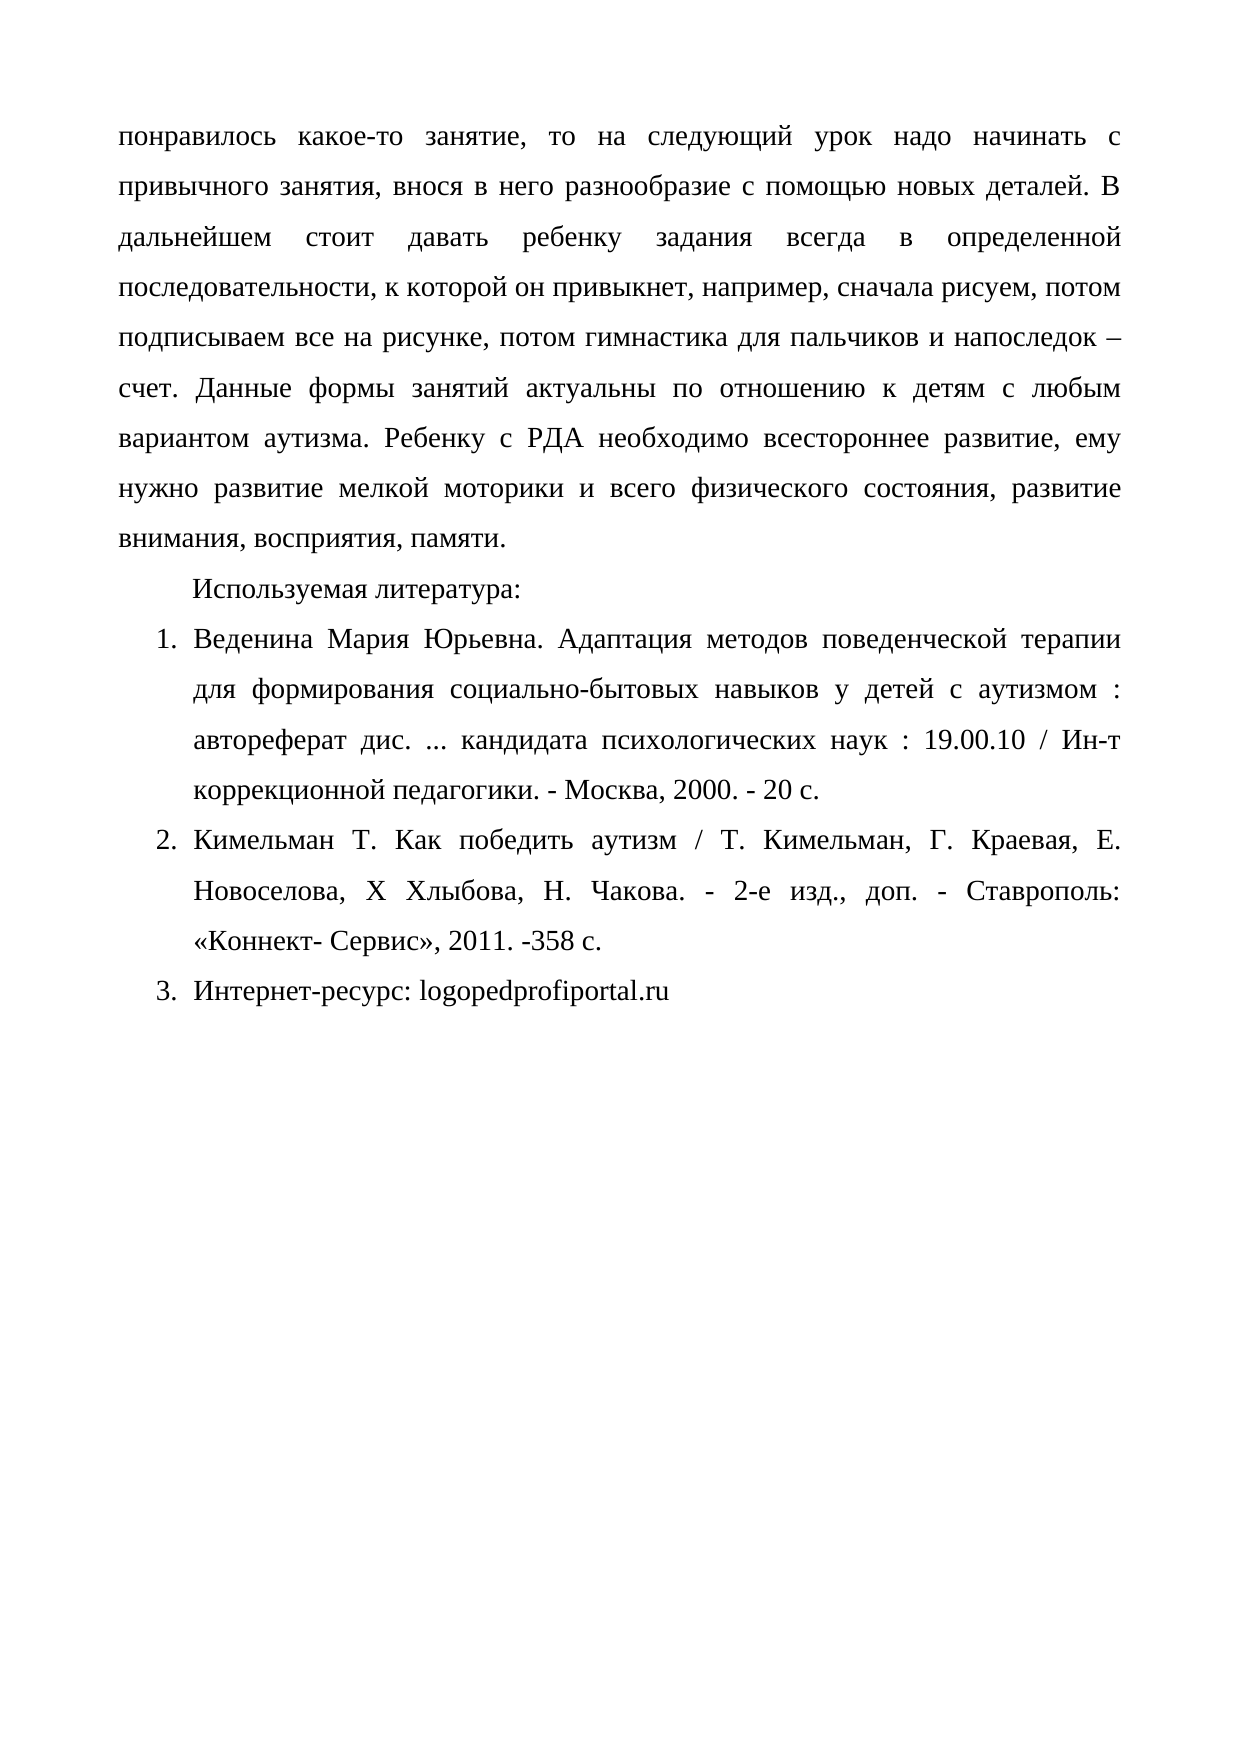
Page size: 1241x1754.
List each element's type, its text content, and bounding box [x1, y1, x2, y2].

list Кимельман Т. Как победить аутизм / Т. Кимельман, Г. Краевая, Е. Новоселова, X Хлыбова, Н. Чакова. - 2-е изд., доп. - Ставрополь: «Коннект- Сервис», 2011. -358 с. [156, 822, 1122, 957]
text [118, 118, 1122, 554]
list Веденина Мария Юрьевна. Адаптация методов поведенческой терапии для формирования социально-бытовых навыков у детей с аутизмом : автореферат дис. ... кандидата психологических наук : 19.00.10 / Ин-т коррекционной педагогики. - Москва, 2000. - 20 с. [156, 621, 1122, 806]
text Используемая литература: [118, 571, 1122, 604]
list Интернет-ресурс: logopedprofiportal.ru [156, 973, 1122, 1007]
